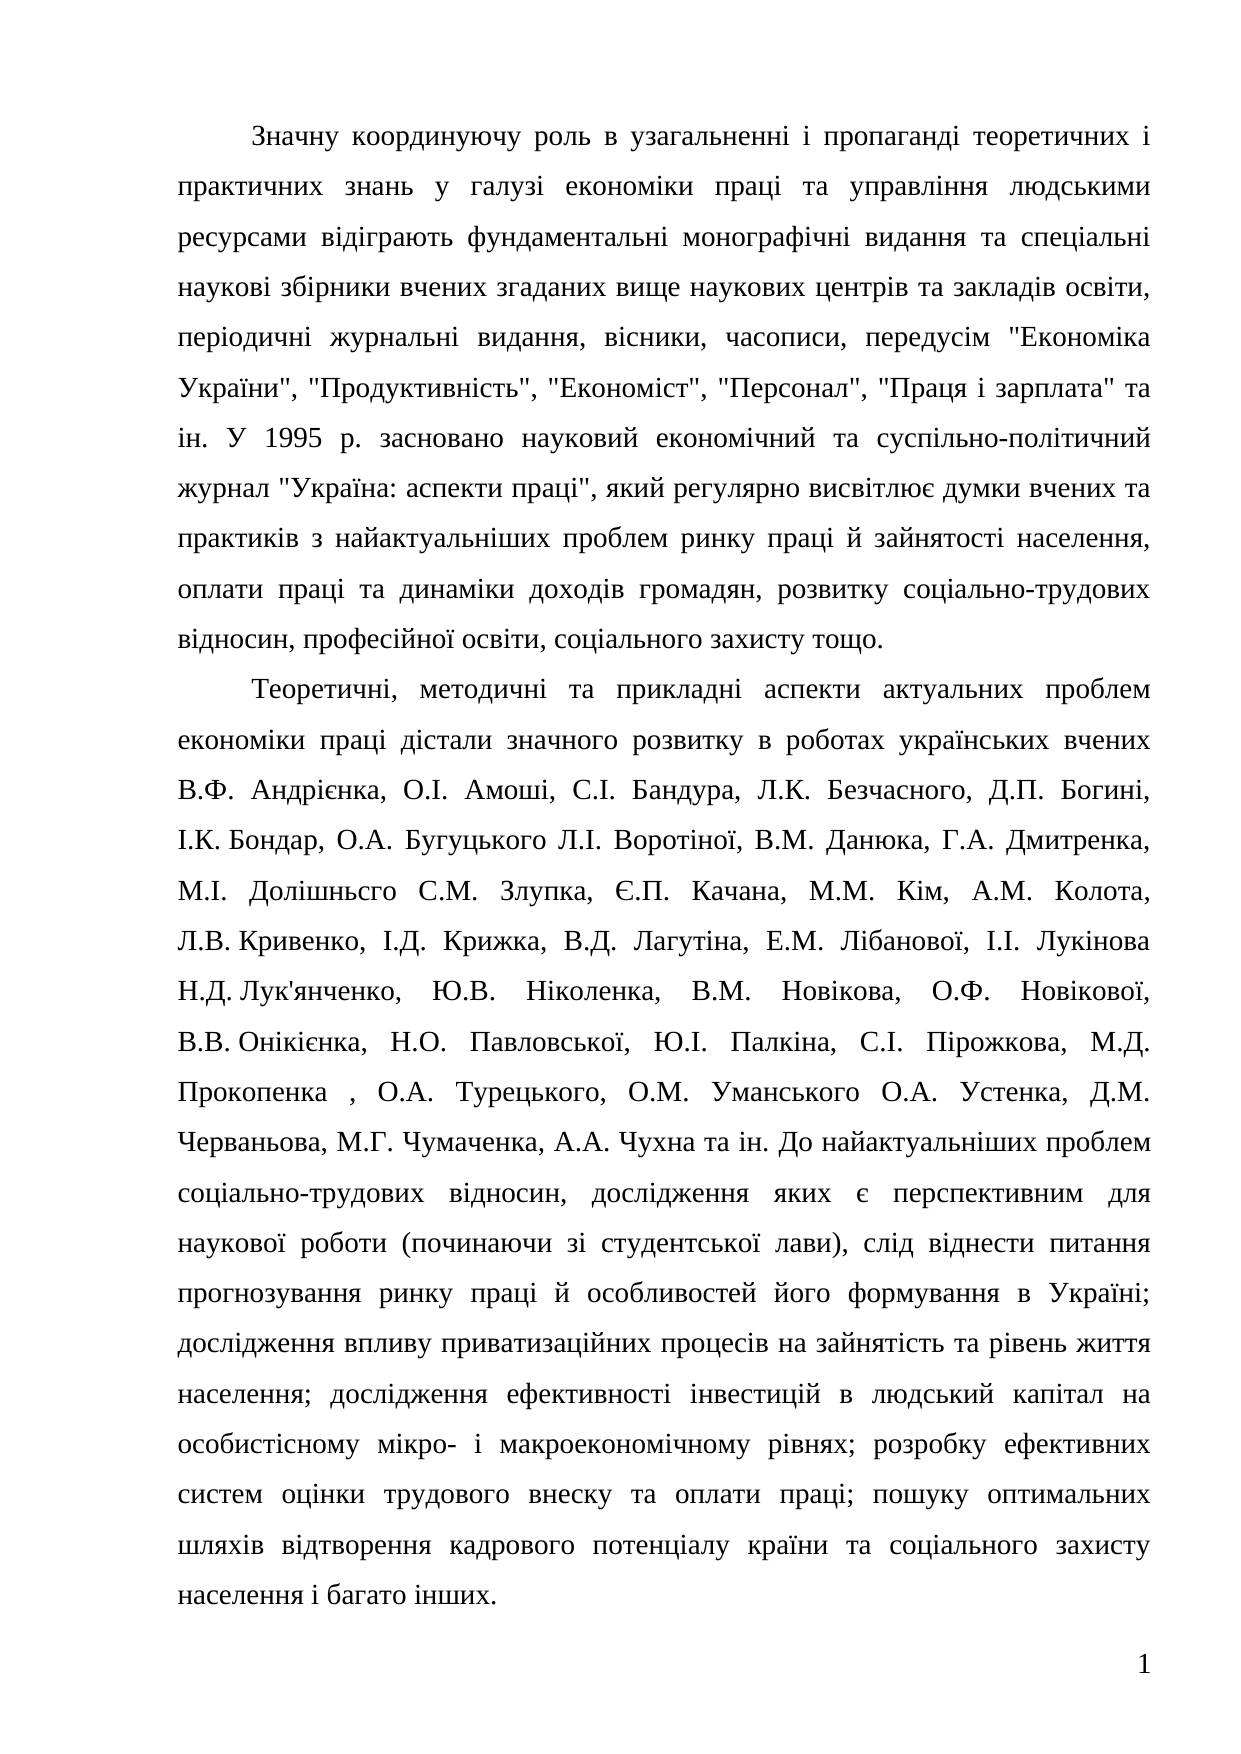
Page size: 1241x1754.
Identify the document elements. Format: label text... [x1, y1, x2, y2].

text Теоретичні, методичні та прикладні аспекти актуальних проблем економіки праці дістали значного розвитку в роботах українських вчених В.Ф. Андрієнка, О.І. Амоші, С.І. Бандура, Л.К. Безчасного, Д.П. Богині, І.К. Бондар, О.А. Бугуцького Л.І. Воротіної, В.М. Данюка, Г.А. Дмитренка, М.І. Долішньсго С.М. Злупка, Є.П. Качана, М.М. Кім, А.М. Колота, Л.В. Кривенко, І.Д. Крижка, В.Д. Лагутіна, Е.М. Лібанової, І.І. Лукінова Н.Д. Лук'янченко, Ю.В. Ніколенка, В.М. Новікова, О.Ф. Новікової, В.В. Онікієнка, Н.О. Павловської, Ю.І. Палкіна, С.І. Пірожкова, М.Д. Прокопенка , О.А. Турецького, О.М. Уманського О.А. Устенка, Д.М. Черваньова, М.Г. Чумаченка, А.А. Чухна та ін. До найактуальніших проблем соціально-трудових відносин, дослідження яких є перспективним для наукової роботи (починаючи зі студентської лави), слід віднести питання прогнозування ринку праці й особливостей його формування в Україні; дослідження впливу приватизаційних процесів на зайнятість та рівень життя населення; дослідження ефективності інвестицій в людський капітал на особистісному мікро- і макроекономічному рівнях; розробку ефективних систем оцінки трудового внеску та оплати праці; пошуку оптимальних шляхів відтворення кадрового потенціалу країни та соціального захисту населення і багато інших. [177, 672, 1152, 1611]
text Значну координуючу роль в узагальненні і пропаганді теоретичних і практичних знань у галузі економіки праці та управління людськими ресурсами відіграють фундаментальні монографічні видання та спеціальні наукові збірники вчених згаданих вище наукових центрів та закладів освіти, періодичні журнальні видання, вісники, часописи, передусім "Економіка України", "Продуктивність", "Економіст", "Персонал", "Праця і зарплата" та ін. У 1995 р. засновано науковий економічний та суспільно-політичний журнал "Україна: аспекти праці", який регулярно висвітлює думки вчених та практиків з найактуальніших проблем ринку праці й зайнятості населення, оплати праці та динаміки доходів громадян, розвитку соціально-трудових відносин, професійної освіти, соціального захисту тощо. [177, 118, 1152, 655]
